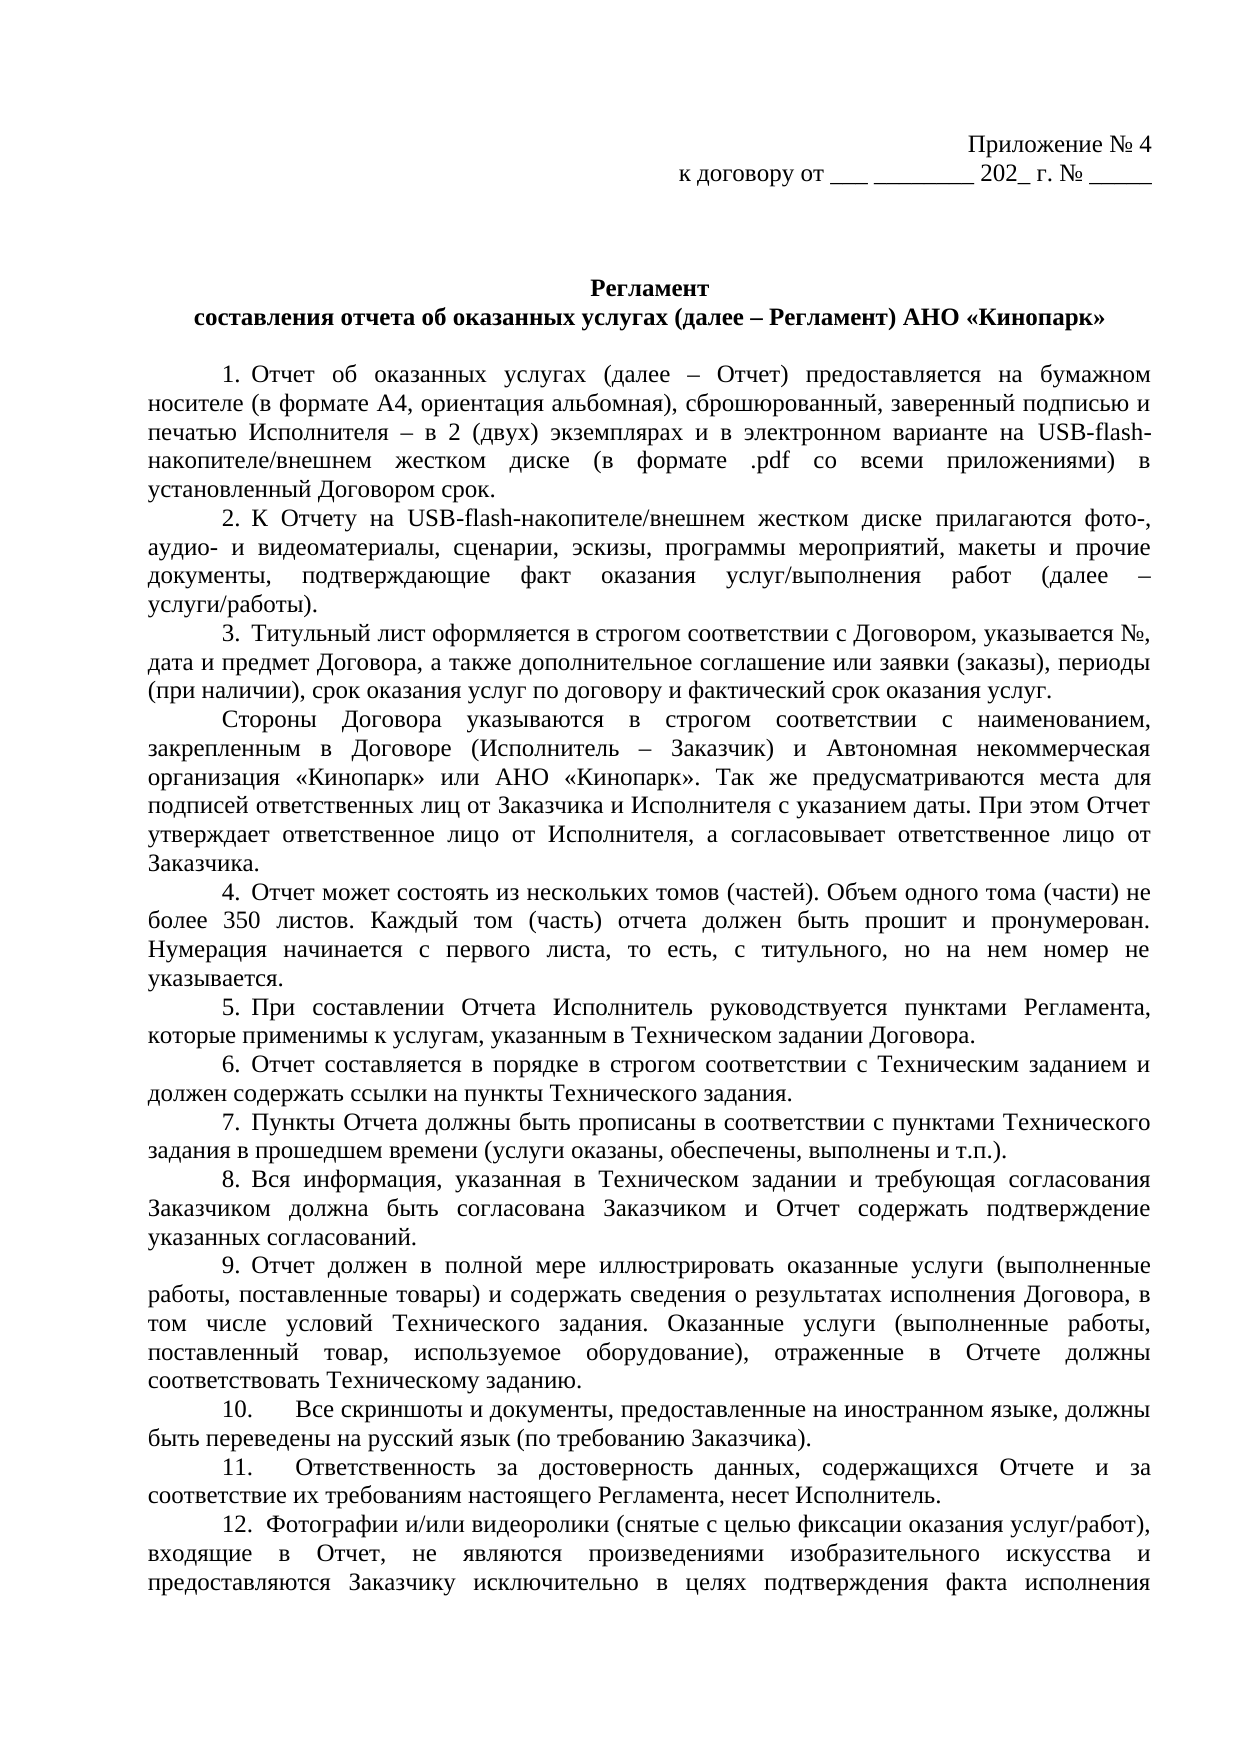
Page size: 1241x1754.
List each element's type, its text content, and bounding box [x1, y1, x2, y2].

list Отчет составляется в порядке в строгом соответствии с Техническим заданием и должен содержать ссылки на пункты Технического задания. [148, 1049, 1152, 1107]
list К Отчету на USB-flash-накопителе/внешнем жестком диске прилагаются фото-, аудио- и видеоматериалы, сценарии, эскизы, программы мероприятий, макеты и прочие документы, подтверждающие факт оказания услуг/выполнения работ (далее – услуги/работы). [148, 503, 1152, 618]
list Все скриншоты и документы, предоставленные на иностранном языке, должны быть переведены на русский язык (по требованию Заказчика). [148, 1394, 1152, 1452]
list Титульный лист оформляется в строгом соответствии с Договором, указывается №, дата и предмет Договора, а также дополнительное соглашение или заявки (заказы), периоды (при наличии), срок оказания услуг по договору и фактический срок оказания услуг. [148, 618, 1152, 704]
text Регламент [148, 273, 1152, 302]
list При составлении Отчета Исполнитель руководствуется пунктами Регламента, которые применимы к услугам, указанным в Техническом задании Договора. [148, 992, 1152, 1049]
list Отчет должен в полной мере иллюстрировать оказанные услуги (выполненные работы, поставленные товары) и содержать сведения о результатах исполнения Договора, в том числе условий Технического задания. Оказанные услуги (выполненные работы, поставленный товар, используемое оборудование), отраженные в Отчете должны соответствовать Техническому заданию. [148, 1251, 1152, 1394]
text составления отчета об оказанных услугах (далее – Регламент) АНО «Кинопарк» [148, 302, 1152, 331]
text Приложение № 4 [148, 129, 1152, 158]
list Вся информация, указанная в Техническом задании и требующая согласования Заказчиком должна быть согласована Заказчиком и Отчет содержать подтверждение указанных согласований. [148, 1164, 1152, 1251]
list Ответственность за достоверность данных, содержащихся Отчете и за соответствие их требованиям настоящего Регламента, несет Исполнитель. [148, 1452, 1152, 1509]
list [148, 1509, 1152, 1596]
list Отчет об оказанных услугах (далее – Отчет) предоставляется на бумажном носителе (в формате А4, ориентация альбомная), сброшюрованный, заверенный подписью и печатью Исполнителя – в 2 (двух) экземплярах и в электронном варианте на USB-flash-накопителе/внешнем жестком диске (в формате .pdf со всеми приложениями) в установленный Договором срок. [148, 359, 1152, 503]
text Стороны Договора указываются в строгом соответствии с наименованием, закрепленным в Договоре (Исполнитель – Заказчик) и Автономная некоммерческая организация «Кинопарк» или АНО «Кинопарк». Так же предусматриваются места для подписей ответственных лиц от Заказчика и Исполнителя с указанием даты. При этом Отчет утверждает ответственное лицо от Исполнителя, а согласовывает ответственное лицо от Заказчика. [148, 704, 1152, 877]
list Пункты Отчета должны быть прописаны в соответствии с пунктами Технического задания в прошедшем времени (услуги оказаны, обеспечены, выполнены и т.п.). [148, 1107, 1152, 1164]
text к договору от ___ ________ 202_ г. № _____ [148, 158, 1152, 187]
list Отчет может состоять из нескольких томов (частей). Объем одного тома (части) не более 350 листов. Каждый том (часть) отчета должен быть прошит и пронумерован. Нумерация начинается с первого листа, то есть, с титульного, но на нем номер не указывается. [148, 877, 1152, 992]
